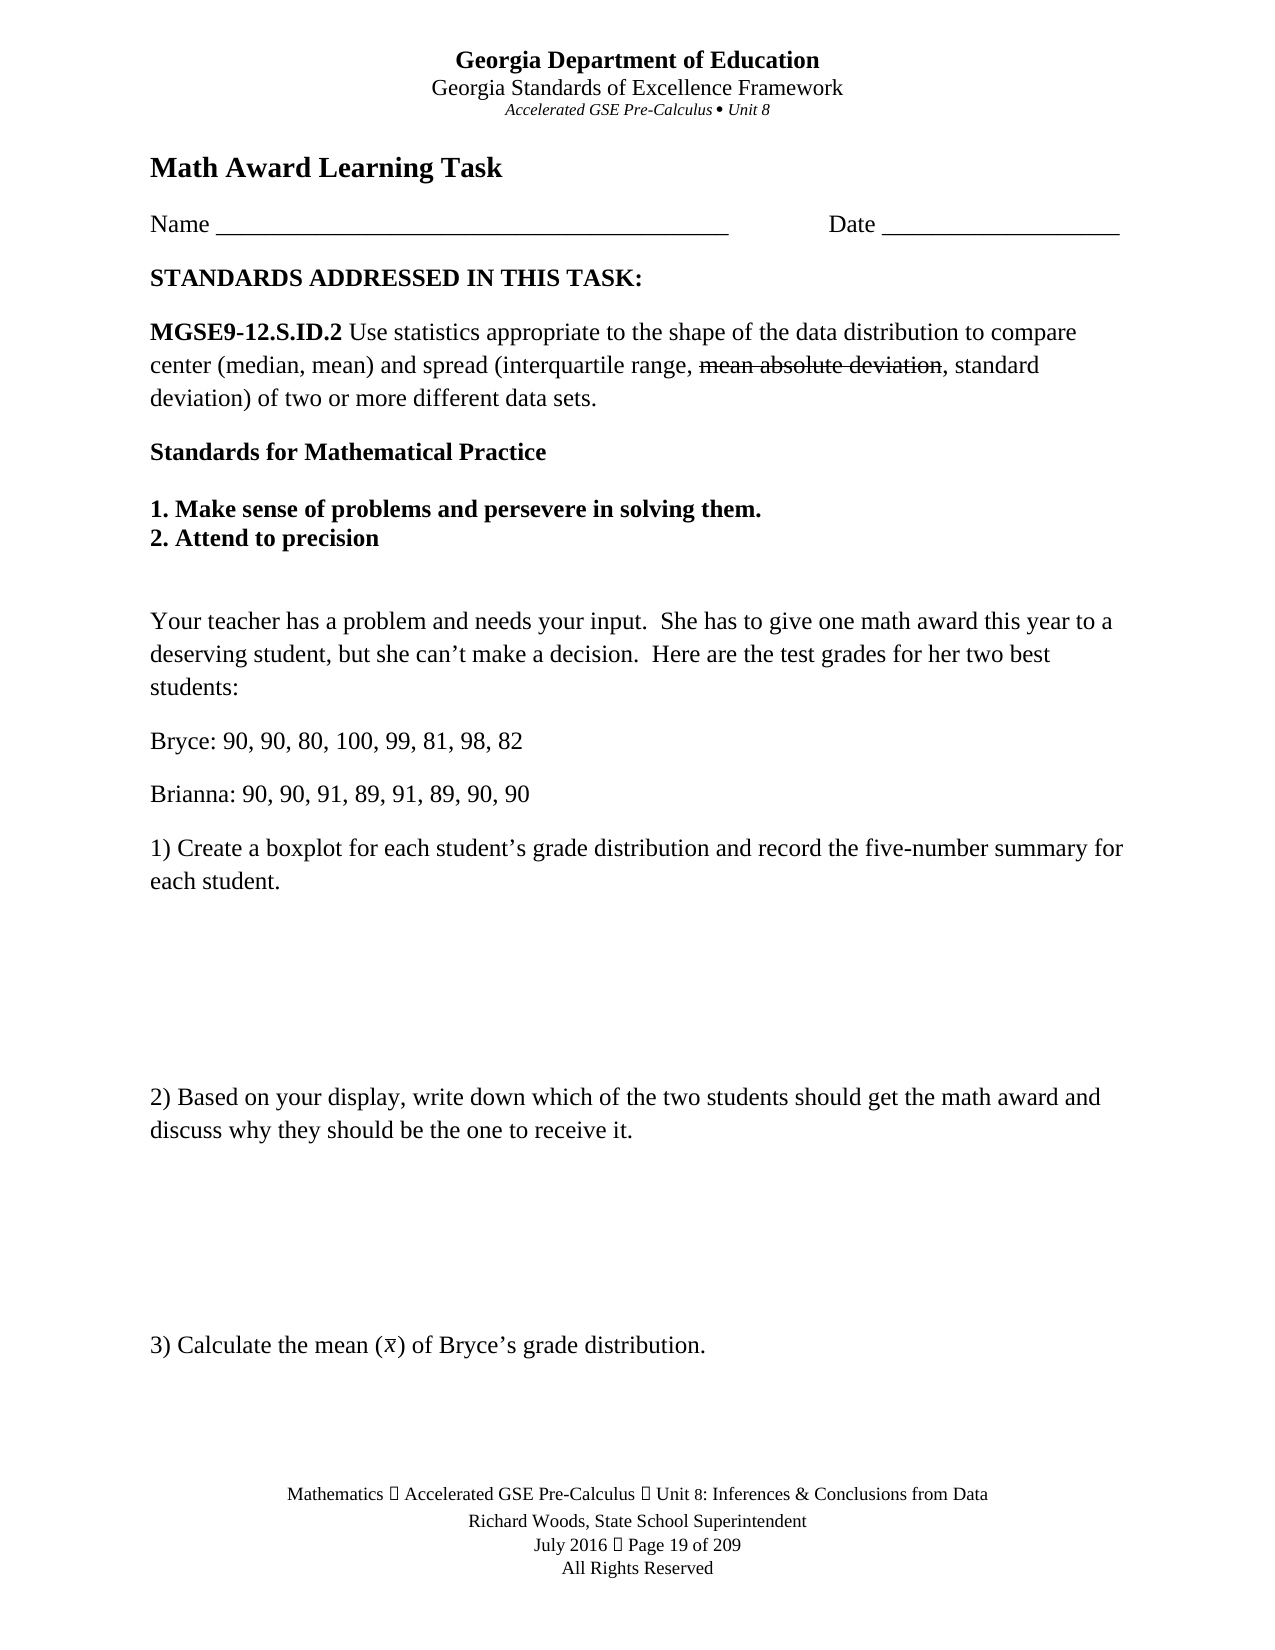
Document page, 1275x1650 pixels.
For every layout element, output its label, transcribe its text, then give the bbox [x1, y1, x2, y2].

text Brianna: 90, 90, 91, 89, 91, 89, 90, 90 [150, 779, 1125, 808]
text 1) Create a boxplot for each student’s grade distribution and record the five-number summary for each student. [150, 833, 1125, 895]
text MGSE9-12.S.ID.2 Use statistics appropriate to the shape of the data distribution to compare center (median, mean) and spread (interquartile range, mean absolute deviation, standard deviation) of two or more different data sets. [150, 317, 1125, 412]
text STANDARDS ADDRESSED IN THIS TASK: [150, 263, 1125, 292]
text Your teacher has a problem and needs your input. She has to give one math award this year to a deserving student, but she can’t make a decision. Here are the test grades for her two best students: [150, 606, 1125, 701]
text Math Award Learning Task [150, 150, 1125, 183]
text 3) Calculate the mean () of Bryce’s grade distribution. [150, 1330, 1125, 1359]
text 2. Attend to precision [150, 523, 1125, 552]
text Bryce: 90, 90, 80, 100, 99, 81, 98, 82 [150, 726, 1125, 754]
text 2) Based on your display, write down which of the two students should get the math award and discuss why they should be the one to receive it. [150, 1082, 1125, 1144]
text Standards for Mathematical Practice [150, 437, 1125, 466]
text 1. Make sense of problems and persevere in solving them. [150, 494, 1125, 523]
text Name _________________________________________ Date ___________________ [150, 209, 1125, 238]
